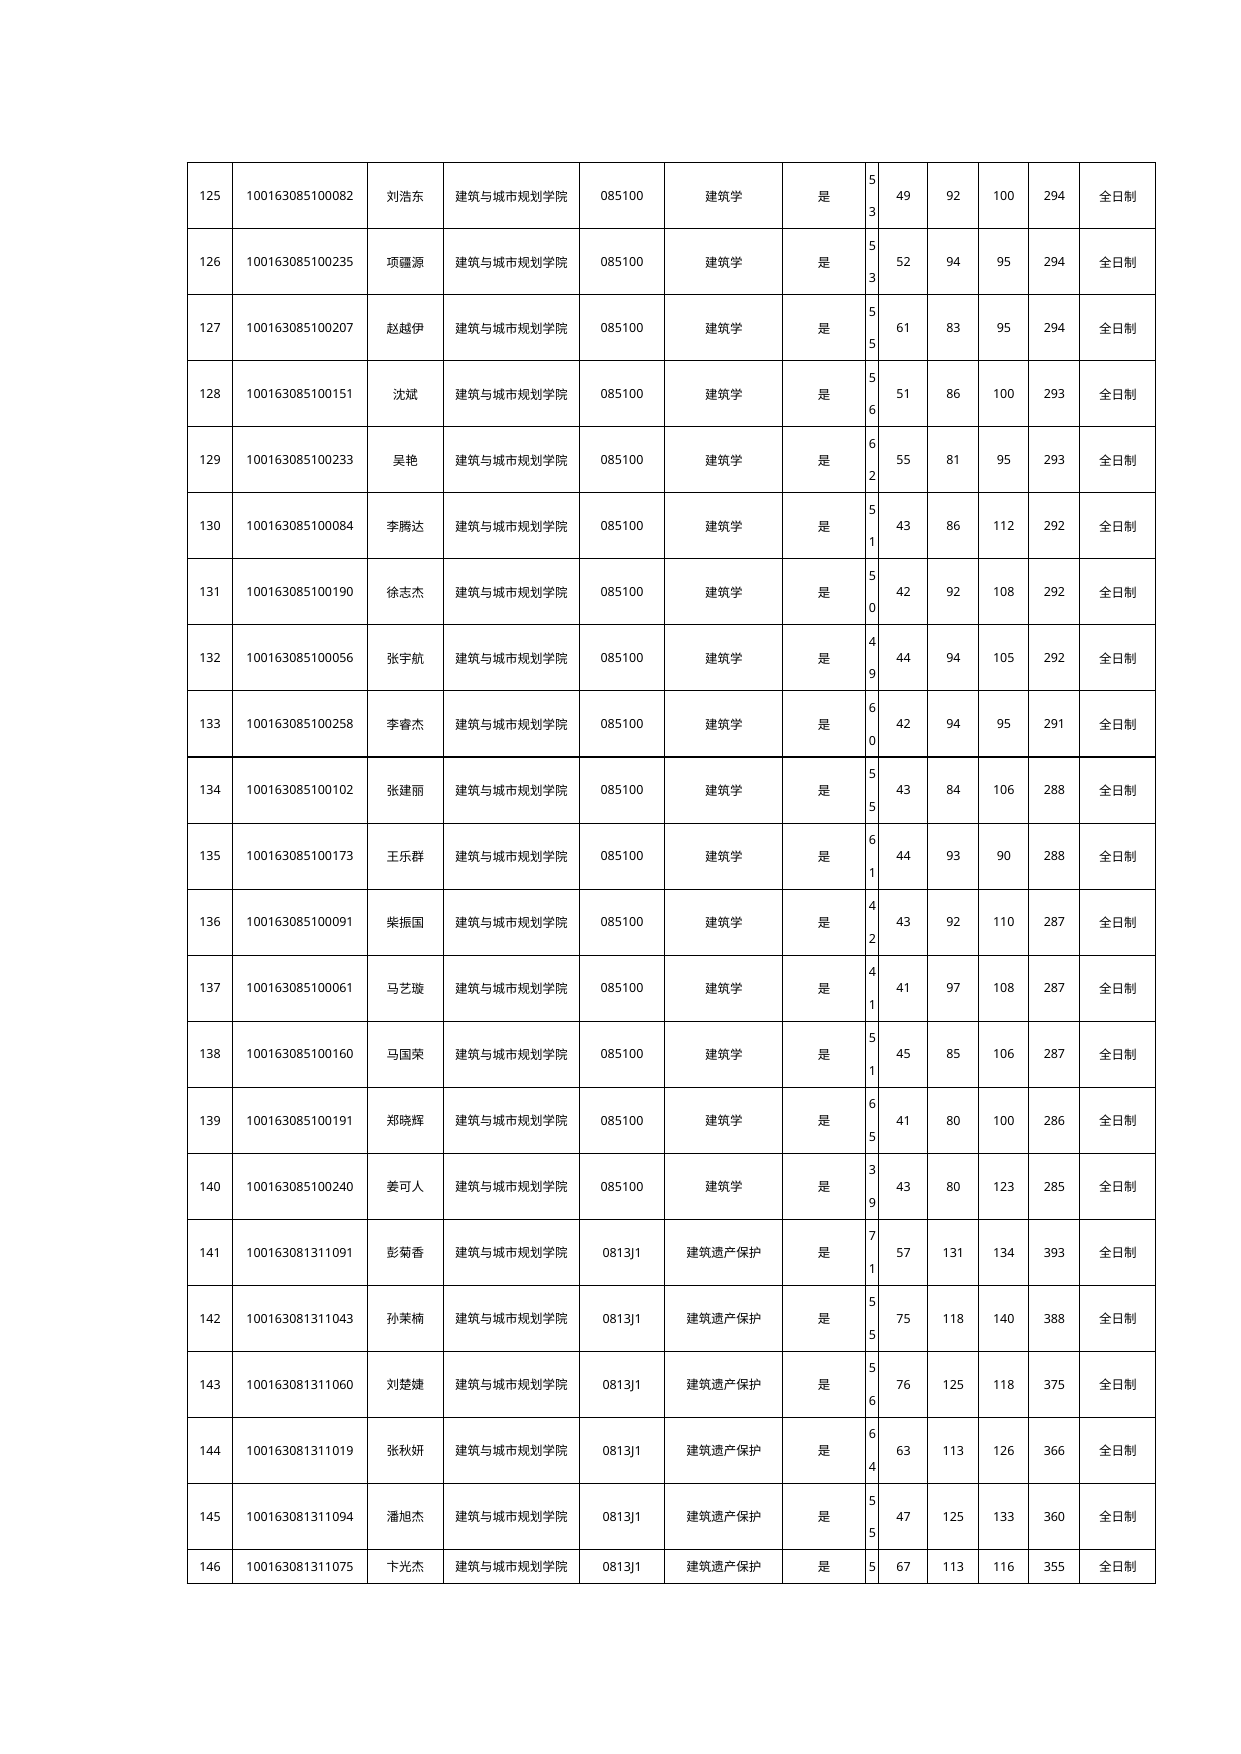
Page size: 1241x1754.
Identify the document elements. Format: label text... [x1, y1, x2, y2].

table_cell 139 [188, 1088, 232, 1153]
table_cell 97 [928, 956, 978, 1021]
table_cell 81 [928, 427, 978, 492]
table_cell 全日制 [1080, 295, 1155, 360]
table_cell 108 [979, 956, 1028, 1021]
table_cell 133 [979, 1484, 1028, 1549]
table_cell 全日制 [1080, 1550, 1155, 1582]
table_cell 085100 [580, 1154, 664, 1219]
table_cell 125 [928, 1484, 978, 1549]
table_cell 76 [879, 1352, 927, 1417]
table_cell 100163085100233 [233, 427, 367, 492]
table_cell 105 [979, 625, 1028, 690]
table_cell 43 [879, 758, 927, 822]
table_cell 085100 [580, 956, 664, 1021]
table_cell 马艺璇 [368, 956, 443, 1021]
table_cell 0813J1 [580, 1286, 664, 1351]
table_cell 294 [1029, 229, 1079, 294]
table_cell 108 [979, 559, 1028, 624]
table_cell 95 [979, 427, 1028, 492]
table_cell 0813J1 [580, 1352, 664, 1417]
table_cell 建筑学 [665, 758, 782, 822]
table_cell 建筑学 [665, 824, 782, 888]
table_cell 80 [928, 1088, 978, 1153]
table_cell 100163085100091 [233, 890, 367, 954]
table_cell 徐志杰 [368, 559, 443, 624]
table_cell 全日制 [1080, 427, 1155, 492]
table_cell 建筑遗产保护 [665, 1352, 782, 1417]
table_cell 85 [928, 1022, 978, 1087]
table_cell 42 [879, 559, 927, 624]
table_cell 085100 [580, 295, 664, 360]
table_cell 41 [879, 956, 927, 1021]
table_cell 292 [1029, 493, 1079, 558]
table_cell 建筑与城市规划学院 [444, 1088, 579, 1153]
table_cell 全日制 [1080, 1418, 1155, 1483]
table_cell 建筑学 [665, 163, 782, 228]
table_cell 100163085100190 [233, 559, 367, 624]
table_cell 125 [928, 1352, 978, 1417]
table_cell 全日制 [1080, 1286, 1155, 1351]
table_cell 95 [979, 691, 1028, 756]
table_cell 085100 [580, 559, 664, 624]
table_cell 085100 [580, 824, 664, 888]
table_cell 是 [783, 559, 865, 624]
table_cell 马国荣 [368, 1022, 443, 1087]
table_cell 建筑与城市规划学院 [444, 1286, 579, 1351]
table_cell 是 [783, 1220, 865, 1285]
table_cell 100163085100061 [233, 956, 367, 1021]
table_cell 138 [188, 1022, 232, 1087]
table_cell 全日制 [1080, 1022, 1155, 1087]
table_cell 姜可人 [368, 1154, 443, 1219]
table_cell 085100 [580, 1022, 664, 1087]
table_cell 94 [928, 625, 978, 690]
table_cell 建筑遗产保护 [665, 1286, 782, 1351]
table_cell 133 [188, 691, 232, 756]
table_cell 全日制 [1080, 163, 1155, 228]
table_cell 43 [879, 1154, 927, 1219]
table_cell 全日制 [1080, 625, 1155, 690]
table_cell 潘旭杰 [368, 1484, 443, 1549]
table_cell 100163081311075 [233, 1550, 367, 1582]
table_cell 是 [783, 493, 865, 558]
table_cell 63 [879, 1418, 927, 1483]
table_cell 95 [979, 229, 1028, 294]
table_cell 卞光杰 [368, 1550, 443, 1582]
table_cell 项疆源 [368, 229, 443, 294]
table_cell 83 [928, 295, 978, 360]
table_cell 100 [979, 361, 1028, 426]
table_cell 136 [188, 890, 232, 954]
table_cell 92 [928, 559, 978, 624]
table_cell 建筑学 [665, 295, 782, 360]
table_cell 085100 [580, 163, 664, 228]
table_cell 孙茉楠 [368, 1286, 443, 1351]
table_cell 130 [188, 493, 232, 558]
table_cell 126 [188, 229, 232, 294]
table_cell 67 [879, 1550, 927, 1582]
table_cell 085100 [580, 758, 664, 822]
table_cell 90 [979, 824, 1028, 888]
table_cell 146 [188, 1550, 232, 1582]
table_cell 是 [783, 1352, 865, 1417]
table_cell 赵越伊 [368, 295, 443, 360]
table_cell 100163085100102 [233, 758, 367, 822]
table_cell 288 [1029, 824, 1079, 888]
table_cell 建筑遗产保护 [665, 1418, 782, 1483]
table_cell 是 [783, 956, 865, 1021]
table_cell 085100 [580, 691, 664, 756]
table_cell 94 [928, 691, 978, 756]
table_cell 106 [979, 1022, 1028, 1087]
table_cell 是 [783, 229, 865, 294]
table_cell 127 [188, 295, 232, 360]
table_cell 全日制 [1080, 229, 1155, 294]
table_cell 44 [879, 824, 927, 888]
table_cell 0813J1 [580, 1550, 664, 1582]
table_cell 92 [928, 890, 978, 954]
table_cell 288 [1029, 758, 1079, 822]
table_cell 129 [188, 427, 232, 492]
table_cell 建筑遗产保护 [665, 1550, 782, 1582]
table_cell 刘楚婕 [368, 1352, 443, 1417]
table_cell 94 [928, 229, 978, 294]
table_cell 全日制 [1080, 1088, 1155, 1153]
table_cell 建筑学 [665, 1088, 782, 1153]
table_cell 44 [879, 625, 927, 690]
table_cell 100163085100240 [233, 1154, 367, 1219]
table_cell 95 [979, 295, 1028, 360]
table_cell 287 [1029, 1022, 1079, 1087]
table_cell 294 [1029, 163, 1079, 228]
table_cell 建筑学 [665, 427, 782, 492]
table_cell 是 [783, 1154, 865, 1219]
table_cell 144 [188, 1418, 232, 1483]
table_cell 293 [1029, 427, 1079, 492]
table_cell 80 [928, 1154, 978, 1219]
table_cell 0813J1 [580, 1484, 664, 1549]
table_cell 张秋妍 [368, 1418, 443, 1483]
table_cell 123 [979, 1154, 1028, 1219]
table_cell 360 [1029, 1484, 1079, 1549]
table_cell 建筑学 [665, 625, 782, 690]
table_cell 100163081311060 [233, 1352, 367, 1417]
table_cell 建筑学 [665, 493, 782, 558]
table_cell 55 [879, 427, 927, 492]
table_cell 100163081311094 [233, 1484, 367, 1549]
table_cell 建筑与城市规划学院 [444, 295, 579, 360]
table_cell 建筑与城市规划学院 [444, 1550, 579, 1582]
table_cell 41 [879, 1088, 927, 1153]
table_cell 100163085100084 [233, 493, 367, 558]
table_cell 建筑学 [665, 1154, 782, 1219]
table_cell 全日制 [1080, 493, 1155, 558]
table_cell 彭菊香 [368, 1220, 443, 1285]
table_cell 287 [1029, 890, 1079, 954]
table_cell 085100 [580, 361, 664, 426]
table_cell 李睿杰 [368, 691, 443, 756]
table_cell 建筑与城市规划学院 [444, 691, 579, 756]
table_cell 84 [928, 758, 978, 822]
table_cell 建筑与城市规划学院 [444, 361, 579, 426]
table_cell 132 [188, 625, 232, 690]
table_cell 100163085100235 [233, 229, 367, 294]
table_cell 42 [879, 691, 927, 756]
table_cell 建筑学 [665, 1022, 782, 1087]
table_cell 建筑与城市规划学院 [444, 229, 579, 294]
table_cell 是 [783, 295, 865, 360]
table_cell 113 [928, 1550, 978, 1582]
table_cell 是 [783, 625, 865, 690]
table_cell 085100 [580, 890, 664, 954]
table_cell 100163085100082 [233, 163, 367, 228]
table_cell 建筑学 [665, 956, 782, 1021]
table_cell 100163085100151 [233, 361, 367, 426]
table_cell 126 [979, 1418, 1028, 1483]
table_cell 145 [188, 1484, 232, 1549]
table_cell 113 [928, 1418, 978, 1483]
table_cell 全日制 [1080, 956, 1155, 1021]
table_cell 125 [188, 163, 232, 228]
table_cell 刘浩东 [368, 163, 443, 228]
table_cell 100163085100191 [233, 1088, 367, 1153]
table_cell 郑晓辉 [368, 1088, 443, 1153]
table_cell 131 [188, 559, 232, 624]
table_cell 建筑与城市规划学院 [444, 1022, 579, 1087]
table_cell 建筑学 [665, 361, 782, 426]
table_cell 118 [979, 1352, 1028, 1417]
table_cell 吴艳 [368, 427, 443, 492]
table_cell 是 [783, 1484, 865, 1549]
table_cell 柴振国 [368, 890, 443, 954]
table_cell 全日制 [1080, 758, 1155, 822]
table_cell 131 [928, 1220, 978, 1285]
table_cell 085100 [580, 493, 664, 558]
table_cell 106 [979, 758, 1028, 822]
table_cell 建筑学 [665, 890, 782, 954]
table_cell 建筑与城市规划学院 [444, 890, 579, 954]
table_cell 393 [1029, 1220, 1079, 1285]
table_cell 92 [928, 163, 978, 228]
table_cell 是 [783, 1022, 865, 1087]
table_cell 292 [1029, 625, 1079, 690]
table_cell 49 [879, 163, 927, 228]
table_cell 45 [879, 1022, 927, 1087]
table_cell 47 [879, 1484, 927, 1549]
table_cell 建筑学 [665, 229, 782, 294]
table_cell 86 [928, 493, 978, 558]
table_cell 112 [979, 493, 1028, 558]
table_cell 是 [783, 890, 865, 954]
table_cell 140 [979, 1286, 1028, 1351]
table_cell 100163081311091 [233, 1220, 367, 1285]
table_cell 建筑与城市规划学院 [444, 1220, 579, 1285]
table_cell 建筑学 [665, 559, 782, 624]
table_cell 287 [1029, 956, 1079, 1021]
table_cell 王乐群 [368, 824, 443, 888]
table_cell 100163081311019 [233, 1418, 367, 1483]
table_cell 是 [783, 1286, 865, 1351]
table_cell 是 [783, 1550, 865, 1582]
table_cell 建筑遗产保护 [665, 1484, 782, 1549]
table_cell 全日制 [1080, 1154, 1155, 1219]
table_cell 建筑与城市规划学院 [444, 1352, 579, 1417]
table_cell 建筑与城市规划学院 [444, 758, 579, 822]
table_cell 141 [188, 1220, 232, 1285]
table_cell 134 [188, 758, 232, 822]
table_cell 61 [879, 295, 927, 360]
table_cell 085100 [580, 427, 664, 492]
table_cell 292 [1029, 559, 1079, 624]
table_cell 100163085100258 [233, 691, 367, 756]
table_cell 100163085100207 [233, 295, 367, 360]
table_cell 沈斌 [368, 361, 443, 426]
table_cell 建筑学 [665, 691, 782, 756]
table_cell 128 [188, 361, 232, 426]
table_cell 建筑与城市规划学院 [444, 427, 579, 492]
table_cell 286 [1029, 1088, 1079, 1153]
table_cell 全日制 [1080, 890, 1155, 954]
table_cell 建筑与城市规划学院 [444, 1484, 579, 1549]
table_cell 建筑与城市规划学院 [444, 493, 579, 558]
table_cell 135 [188, 824, 232, 888]
table_cell 100163085100160 [233, 1022, 367, 1087]
table_cell 116 [979, 1550, 1028, 1582]
table_cell 294 [1029, 295, 1079, 360]
table_cell 全日制 [1080, 824, 1155, 888]
table_cell 75 [879, 1286, 927, 1351]
table_cell 建筑与城市规划学院 [444, 559, 579, 624]
table_cell 100163085100056 [233, 625, 367, 690]
table_cell 是 [783, 1418, 865, 1483]
table_cell 100 [979, 163, 1028, 228]
table_cell 建筑与城市规划学院 [444, 625, 579, 690]
table_cell 建筑与城市规划学院 [444, 1154, 579, 1219]
table_cell 建筑与城市规划学院 [444, 824, 579, 888]
table_cell 085100 [580, 1088, 664, 1153]
table_cell 375 [1029, 1352, 1079, 1417]
table_cell 085100 [580, 625, 664, 690]
table_cell 是 [783, 1088, 865, 1153]
table_cell 134 [979, 1220, 1028, 1285]
table_cell 140 [188, 1154, 232, 1219]
table_cell 51 [879, 361, 927, 426]
table_cell 355 [1029, 1550, 1079, 1582]
table_cell 43 [879, 890, 927, 954]
table_cell 全日制 [1080, 559, 1155, 624]
table_cell 52 [879, 229, 927, 294]
table_cell 是 [783, 758, 865, 822]
table_cell 0813J1 [580, 1220, 664, 1285]
table_cell 全日制 [1080, 361, 1155, 426]
table_cell 118 [928, 1286, 978, 1351]
table_cell 全日制 [1080, 691, 1155, 756]
table_cell 291 [1029, 691, 1079, 756]
table_cell 全日制 [1080, 1352, 1155, 1417]
table_cell 142 [188, 1286, 232, 1351]
table_cell 建筑与城市规划学院 [444, 163, 579, 228]
table_cell 是 [783, 163, 865, 228]
table_cell 137 [188, 956, 232, 1021]
table_cell 93 [928, 824, 978, 888]
table_cell 388 [1029, 1286, 1079, 1351]
table_cell 86 [928, 361, 978, 426]
table_cell 100163085100173 [233, 824, 367, 888]
table_cell 110 [979, 890, 1028, 954]
table_cell 285 [1029, 1154, 1079, 1219]
table_cell 57 [879, 1220, 927, 1285]
table_cell 100 [979, 1088, 1028, 1153]
table_cell 建筑与城市规划学院 [444, 1418, 579, 1483]
table_cell 085100 [580, 229, 664, 294]
table_cell 李腾达 [368, 493, 443, 558]
table_cell 建筑与城市规划学院 [444, 956, 579, 1021]
table_cell 143 [188, 1352, 232, 1417]
table_cell 全日制 [1080, 1484, 1155, 1549]
table_cell 43 [879, 493, 927, 558]
table_cell 293 [1029, 361, 1079, 426]
table_cell 是 [783, 824, 865, 888]
table_cell 建筑遗产保护 [665, 1220, 782, 1285]
table_cell 全日制 [1080, 1220, 1155, 1285]
table_cell 张宇航 [368, 625, 443, 690]
table_cell 366 [1029, 1418, 1079, 1483]
table_cell 是 [783, 361, 865, 426]
table_cell 0813J1 [580, 1418, 664, 1483]
table_cell 是 [783, 691, 865, 756]
table_cell 100163081311043 [233, 1286, 367, 1351]
table_cell 张建丽 [368, 758, 443, 822]
table_cell 是 [783, 427, 865, 492]
